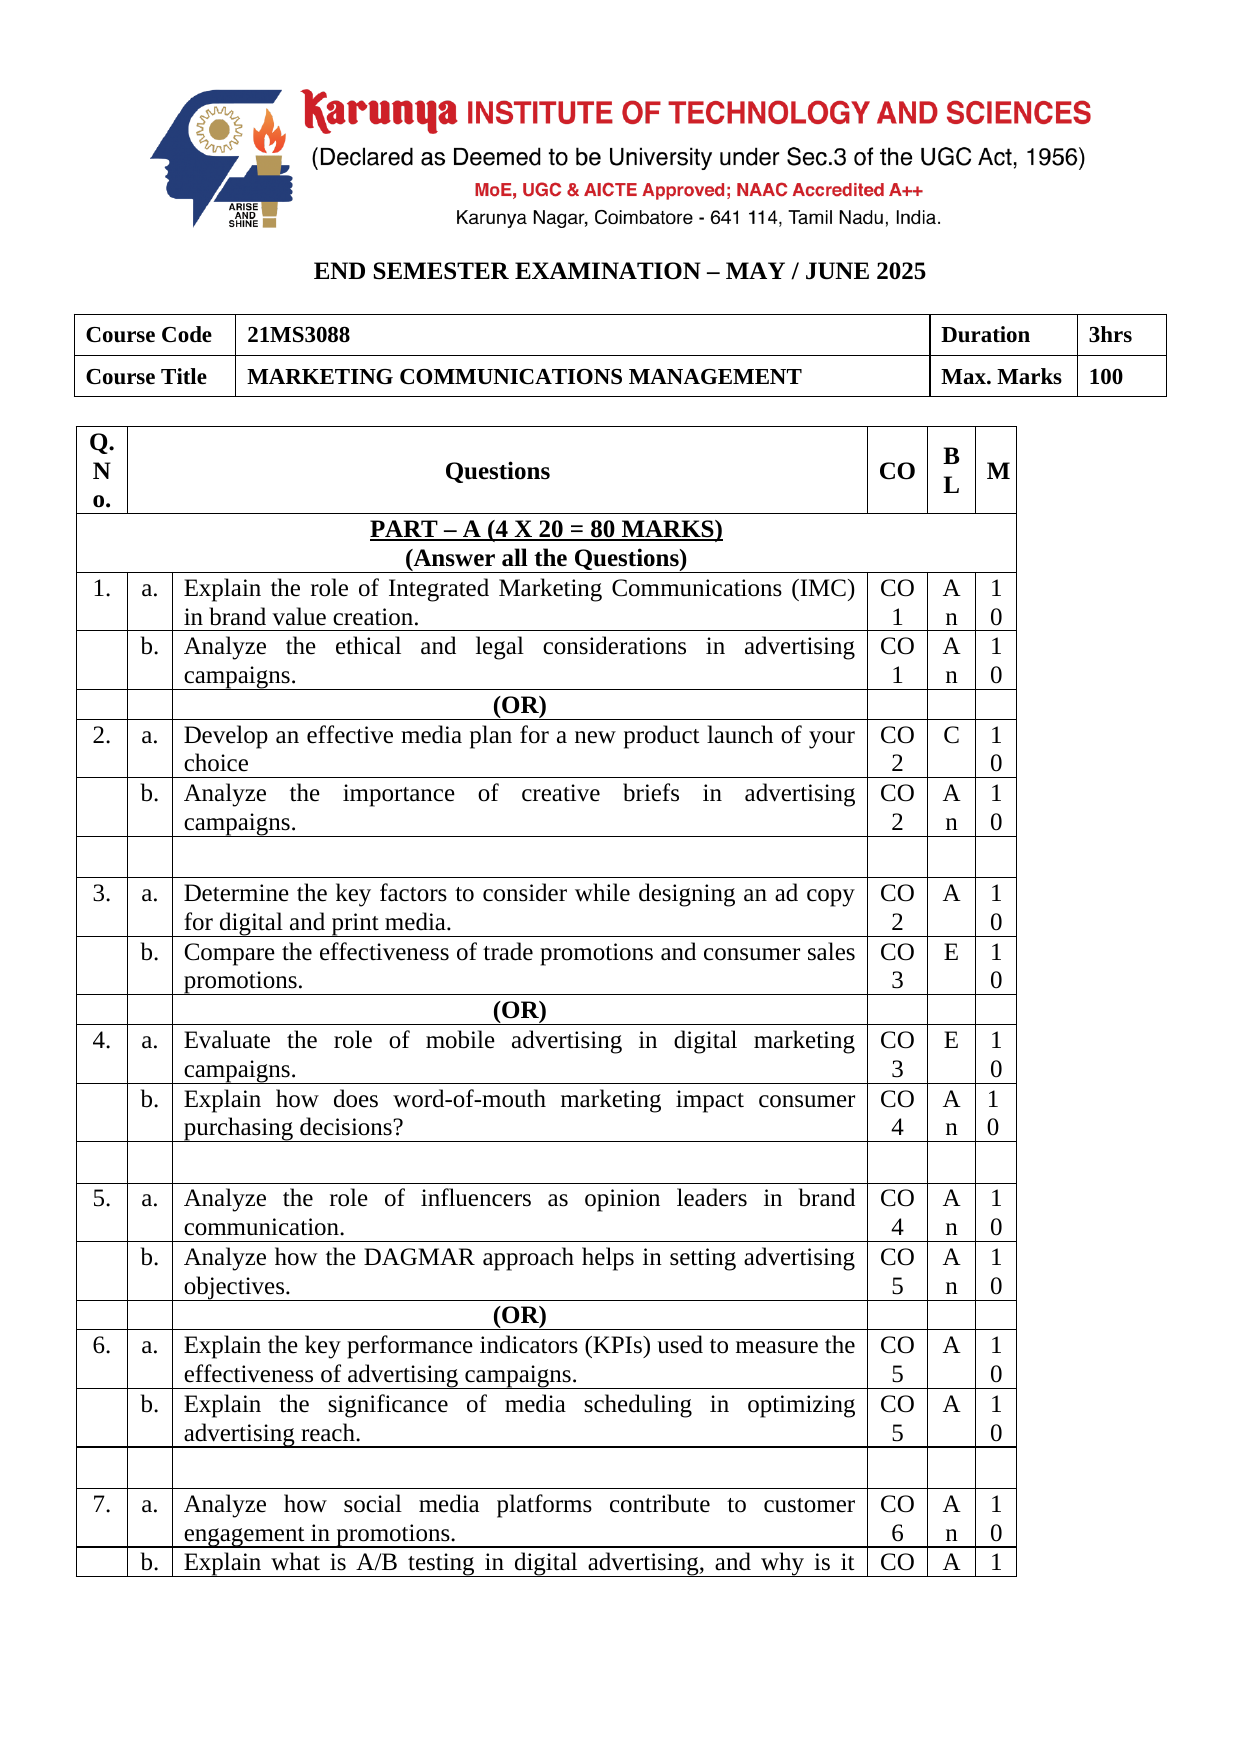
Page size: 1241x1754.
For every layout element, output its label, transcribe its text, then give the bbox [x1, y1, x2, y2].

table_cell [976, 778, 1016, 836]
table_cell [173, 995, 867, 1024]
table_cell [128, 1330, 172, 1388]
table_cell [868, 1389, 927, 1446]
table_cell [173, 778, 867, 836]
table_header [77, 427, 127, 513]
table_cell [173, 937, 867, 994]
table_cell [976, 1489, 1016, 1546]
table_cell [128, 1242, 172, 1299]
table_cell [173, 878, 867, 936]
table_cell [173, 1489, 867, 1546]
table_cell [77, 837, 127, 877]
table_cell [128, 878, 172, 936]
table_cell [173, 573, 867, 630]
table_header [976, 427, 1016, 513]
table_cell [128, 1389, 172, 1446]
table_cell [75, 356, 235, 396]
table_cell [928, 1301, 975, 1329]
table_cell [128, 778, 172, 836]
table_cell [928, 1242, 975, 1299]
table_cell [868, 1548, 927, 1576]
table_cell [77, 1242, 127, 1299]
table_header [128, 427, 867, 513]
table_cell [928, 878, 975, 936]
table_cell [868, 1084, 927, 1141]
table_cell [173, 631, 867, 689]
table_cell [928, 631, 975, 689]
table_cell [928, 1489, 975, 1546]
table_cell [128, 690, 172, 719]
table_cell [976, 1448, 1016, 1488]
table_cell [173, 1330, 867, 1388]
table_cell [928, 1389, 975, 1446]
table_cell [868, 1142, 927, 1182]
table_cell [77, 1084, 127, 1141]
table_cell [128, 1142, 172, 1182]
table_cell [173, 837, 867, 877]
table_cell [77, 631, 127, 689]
text END SEMESTER EXAMINATION – MAY / JUNE 2025 [150, 256, 1090, 285]
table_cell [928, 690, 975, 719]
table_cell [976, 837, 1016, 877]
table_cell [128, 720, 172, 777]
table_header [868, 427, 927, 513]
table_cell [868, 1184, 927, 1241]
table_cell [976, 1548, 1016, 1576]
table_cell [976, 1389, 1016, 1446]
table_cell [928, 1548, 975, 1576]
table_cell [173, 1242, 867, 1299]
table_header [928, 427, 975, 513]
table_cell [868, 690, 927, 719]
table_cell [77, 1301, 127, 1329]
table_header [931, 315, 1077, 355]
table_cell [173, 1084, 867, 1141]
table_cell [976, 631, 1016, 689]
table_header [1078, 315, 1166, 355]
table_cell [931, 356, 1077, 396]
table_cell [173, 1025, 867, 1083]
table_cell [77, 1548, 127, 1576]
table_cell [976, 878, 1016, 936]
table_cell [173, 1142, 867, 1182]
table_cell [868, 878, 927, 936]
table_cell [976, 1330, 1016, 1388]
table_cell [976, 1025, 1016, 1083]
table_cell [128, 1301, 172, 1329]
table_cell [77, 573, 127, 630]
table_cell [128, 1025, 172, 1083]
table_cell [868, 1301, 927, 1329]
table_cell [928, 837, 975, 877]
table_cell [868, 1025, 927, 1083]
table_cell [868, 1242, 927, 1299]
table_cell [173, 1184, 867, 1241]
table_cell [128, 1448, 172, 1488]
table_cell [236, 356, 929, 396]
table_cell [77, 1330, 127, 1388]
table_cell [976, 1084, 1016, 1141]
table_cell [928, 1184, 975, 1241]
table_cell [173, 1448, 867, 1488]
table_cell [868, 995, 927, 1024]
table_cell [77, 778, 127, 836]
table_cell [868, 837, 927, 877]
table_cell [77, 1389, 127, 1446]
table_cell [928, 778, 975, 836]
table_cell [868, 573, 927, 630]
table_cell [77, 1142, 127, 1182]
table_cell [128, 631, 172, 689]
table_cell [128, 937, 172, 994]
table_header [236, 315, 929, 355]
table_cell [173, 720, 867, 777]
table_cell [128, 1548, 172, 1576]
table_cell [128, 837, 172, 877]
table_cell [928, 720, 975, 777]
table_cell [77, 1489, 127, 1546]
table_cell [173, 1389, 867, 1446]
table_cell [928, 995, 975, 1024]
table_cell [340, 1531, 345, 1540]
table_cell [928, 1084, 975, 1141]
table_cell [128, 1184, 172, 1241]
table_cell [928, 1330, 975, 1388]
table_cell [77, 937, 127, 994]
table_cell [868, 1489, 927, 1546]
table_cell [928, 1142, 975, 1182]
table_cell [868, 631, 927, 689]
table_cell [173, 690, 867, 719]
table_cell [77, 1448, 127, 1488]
picture [150, 89, 1091, 228]
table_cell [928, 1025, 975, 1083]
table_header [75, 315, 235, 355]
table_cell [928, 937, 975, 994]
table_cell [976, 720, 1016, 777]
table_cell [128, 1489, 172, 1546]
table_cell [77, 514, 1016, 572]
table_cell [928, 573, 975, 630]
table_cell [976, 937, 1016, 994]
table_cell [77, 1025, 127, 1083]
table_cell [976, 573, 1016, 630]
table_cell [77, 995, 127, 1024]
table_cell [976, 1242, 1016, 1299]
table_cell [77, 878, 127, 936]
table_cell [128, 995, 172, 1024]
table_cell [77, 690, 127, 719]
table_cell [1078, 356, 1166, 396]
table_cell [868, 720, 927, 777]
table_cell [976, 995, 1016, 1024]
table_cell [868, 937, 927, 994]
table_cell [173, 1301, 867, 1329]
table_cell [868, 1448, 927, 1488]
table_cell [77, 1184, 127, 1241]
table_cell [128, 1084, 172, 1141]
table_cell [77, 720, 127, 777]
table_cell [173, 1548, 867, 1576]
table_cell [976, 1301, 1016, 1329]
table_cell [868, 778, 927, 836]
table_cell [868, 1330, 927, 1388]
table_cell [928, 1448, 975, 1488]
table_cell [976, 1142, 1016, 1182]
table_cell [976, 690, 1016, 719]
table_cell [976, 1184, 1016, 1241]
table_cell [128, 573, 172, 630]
